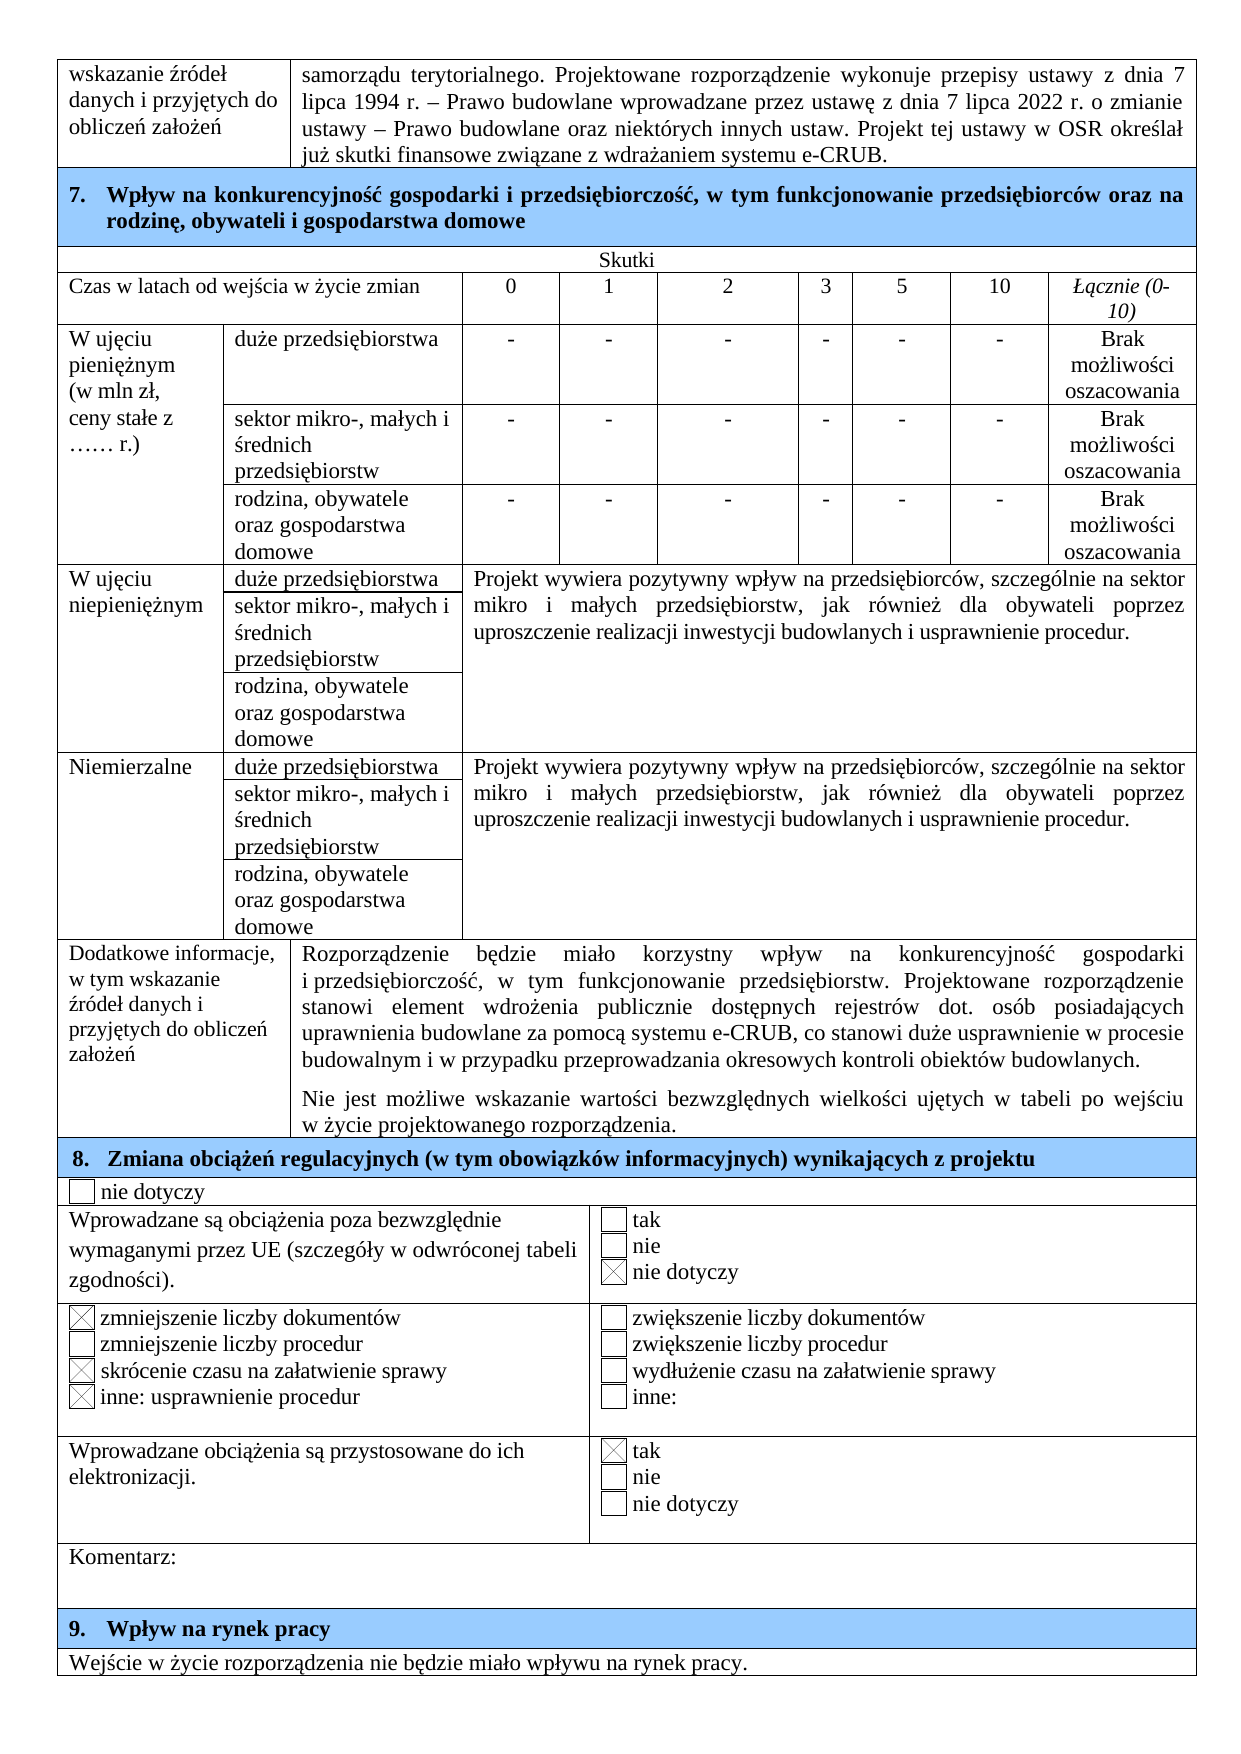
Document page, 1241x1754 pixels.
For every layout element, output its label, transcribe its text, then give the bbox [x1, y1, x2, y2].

table_cell 5 [853, 273, 950, 324]
table_cell tak nie nie dotyczy [590, 1437, 1196, 1542]
table_cell - [463, 405, 559, 484]
table_cell - [853, 405, 950, 484]
table_cell zmniejszenie liczby dokumentów zmniejszenie liczby procedur skrócenie czasu na załatwienie sprawy inne: usprawnienie procedur [58, 1304, 589, 1436]
table_cell duże przedsiębiorstwa [224, 753, 462, 779]
table_cell - [658, 485, 798, 564]
table_cell - [853, 485, 950, 564]
table_cell Brak możliwości oszacowania [1049, 485, 1196, 564]
table_cell - [658, 405, 798, 484]
table_cell - [560, 405, 657, 484]
table_cell 2 [658, 273, 798, 324]
table_cell sektor mikro-, małych i średnich przedsiębiorstw [224, 593, 462, 672]
table_cell - [951, 325, 1048, 404]
table_cell sektor mikro-, małych i średnich przedsiębiorstw [224, 780, 462, 859]
table_cell 1 [560, 273, 657, 324]
table_cell Brak możliwości oszacowania [1049, 325, 1196, 404]
table_cell duże przedsiębiorstwa [224, 325, 462, 404]
table_cell Skutki [58, 247, 1196, 272]
table_cell Brak możliwości oszacowania [1049, 405, 1196, 484]
table_cell Wpływ na rynek pracy [58, 1609, 1196, 1648]
table_cell rodzina, obywatele oraz gospodarstwa domowe [224, 485, 462, 564]
table_cell Wprowadzane obciążenia są przystosowane do ich elektronizacji. [58, 1437, 589, 1542]
table_cell Niemierzalne [58, 753, 223, 939]
table_cell - [463, 325, 559, 404]
table_cell rodzina, obywatele oraz gospodarstwa domowe [224, 673, 462, 752]
table_cell Łącznie (0-10) [1049, 273, 1196, 324]
table_cell Projekt wywiera pozytywny wpływ na przedsiębiorców, szczególnie na sektor mikro i małych przedsiębiorstw, jak również dla obywateli poprzez uproszczenie realizacji inwestycji budowlanych i usprawnienie procedur. [463, 753, 1196, 939]
table_cell tak nie nie dotyczy [590, 1206, 1196, 1303]
table_cell 0 [463, 273, 559, 324]
table_cell duże przedsiębiorstwa [224, 565, 462, 591]
table_cell Rozporządzenie będzie miało korzystny wpływ na konkurencyjność gospodarki i przedsiębiorczość, w tym funkcjonowanie przedsiębiorstw. Projektowane rozporządzenie stanowi element wdrożenia publicznie dostępnych rejestrów dot. osób posiadających uprawnienia budowlane za pomocą systemu e-CRUB, co stanowi duże usprawnienie w procesie budowalnym i w przypadku przeprowadzania okresowych kontroli obiektów budowlanych. Nie jest możliwe wskazanie wartości bezwzględnych wielkości ujętych w tabeli po wejściu w życie projektowanego rozporządzenia. [291, 940, 1196, 1137]
table_cell Komentarz: [58, 1544, 1196, 1608]
table_cell Wejście w życie rozporządzenia nie będzie miało wpływu na rynek pracy. [58, 1649, 1196, 1675]
table_cell 3 [799, 273, 852, 324]
table_cell sektor mikro-, małych i średnich przedsiębiorstw [224, 405, 462, 484]
table_cell - [799, 325, 852, 404]
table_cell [58, 60, 290, 167]
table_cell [291, 60, 1196, 167]
table_cell Projekt wywiera pozytywny wpływ na przedsiębiorców, szczególnie na sektor mikro i małych przedsiębiorstw, jak również dla obywateli poprzez uproszczenie realizacji inwestycji budowlanych i usprawnienie procedur. [463, 565, 1196, 752]
table_cell - [951, 405, 1048, 484]
table_cell - [560, 325, 657, 404]
table_cell Zmiana obciążeń regulacyjnych (w tym obowiązków informacyjnych) wynikających z projektu [58, 1138, 1196, 1177]
table_cell - [560, 485, 657, 564]
table_cell 10 [951, 273, 1048, 324]
table_cell Wpływ na konkurencyjność gospodarki i przedsiębiorczość, w tym funkcjonowanie przedsiębiorców oraz na rodzinę, obywateli i gospodarstwa domowe [58, 168, 1196, 246]
table_cell Czas w latach od wejścia w życie zmian [58, 273, 462, 324]
table_cell - [951, 485, 1048, 564]
table_cell W ujęciu niepieniężnym [58, 565, 223, 752]
table_cell zwiększenie liczby dokumentów zwiększenie liczby procedur wydłużenie czasu na załatwienie sprawy inne: [590, 1304, 1196, 1436]
table_cell nie dotyczy [58, 1178, 1196, 1204]
table_cell - [658, 325, 798, 404]
table_cell - [463, 485, 559, 564]
table_cell Dodatkowe informacje, w tym wskazanie źródeł danych i przyjętych do obliczeń założeń [58, 940, 290, 1137]
table_cell Wprowadzane są obciążenia poza bezwzględnie wymaganymi przez UE (szczegóły w odwróconej tabeli zgodności). [58, 1206, 589, 1303]
table_cell rodzina, obywatele oraz gospodarstwa domowe [224, 860, 462, 939]
table_cell - [853, 325, 950, 404]
table_cell W ujęciu pieniężnym (w mln zł, ceny stałe z …… r.) [58, 325, 223, 564]
table_cell - [799, 485, 852, 564]
table_cell - [799, 405, 852, 484]
